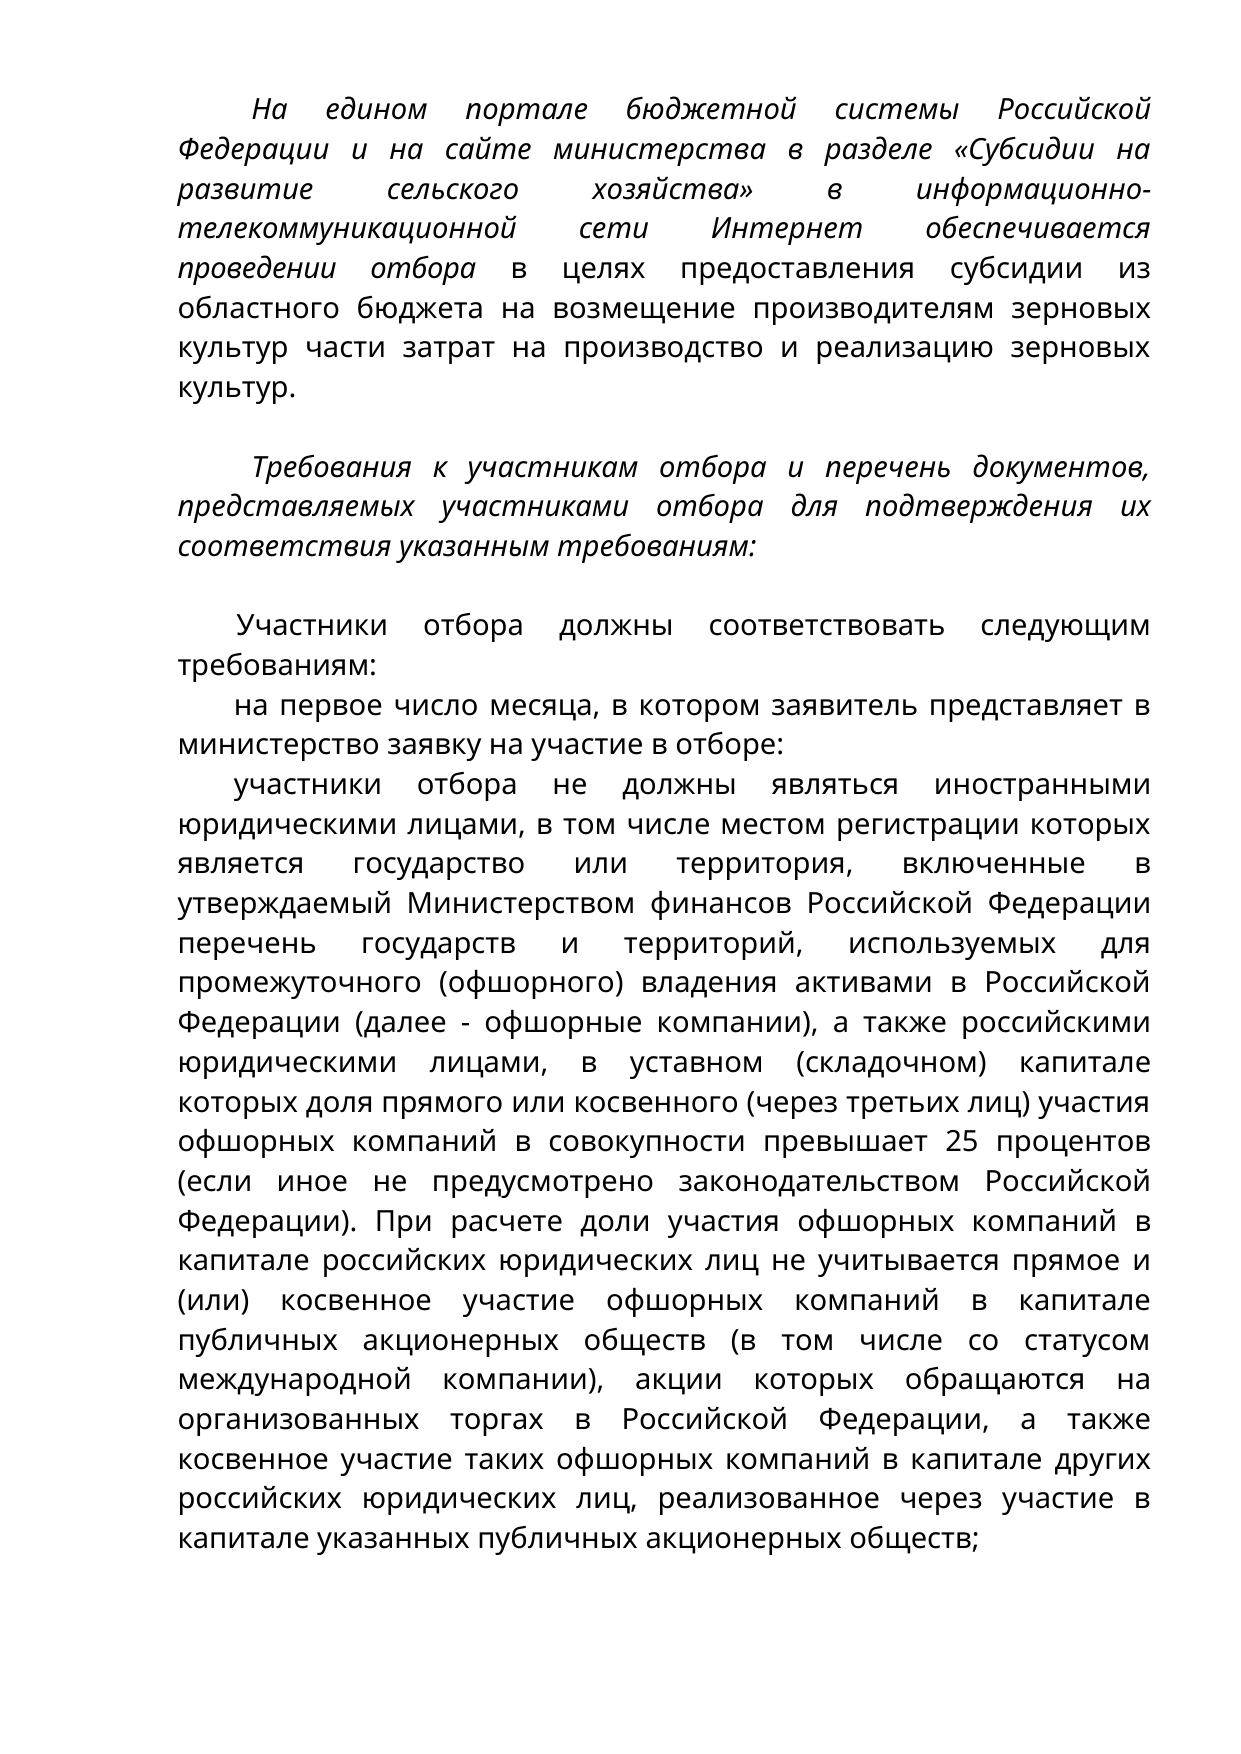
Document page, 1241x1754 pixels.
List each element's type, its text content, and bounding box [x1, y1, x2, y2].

text на первое число месяца, в котором заявитель представляет в министерство заявку на участие в отборе: [177, 684, 1152, 763]
text Требования к участникам отбора и перечень документов, представляемых участниками отбора для подтверждения их соответствия указанным требованиям: [177, 446, 1152, 565]
text На едином портале бюджетной системы Российской Федерации и на сайте министерства в разделе «Субсидии на развитие сельского хозяйства» в информационно-телекоммуникационной сети Интернет обеспечивается проведении отбора в целях предоставления субсидии из областного бюджета на возмещение производителям зерновых культур части затрат на производство и реализацию зерновых культур. [177, 89, 1152, 406]
text Участники отбора должны соответствовать следующим требованиям: [177, 604, 1152, 684]
text участники отбора не должны являться иностранными юридическими лицами, в том числе местом регистрации которых является государство или территория, включенные в утверждаемый Министерством финансов Российской Федерации перечень государств и территорий, используемых для промежуточного (офшорного) владения активами в Российской Федерации (далее - офшорные компании), а также российскими юридическими лицами, в уставном (складочном) капитале которых доля прямого или косвенного (через третьих лиц) участия офшорных компаний в совокупности превышает 25 процентов (если иное не предусмотрено законодательством Российской Федерации). При расчете доли участия офшорных компаний в капитале российских юридических лиц не учитывается прямое и (или) косвенное участие офшорных компаний в капитале публичных акционерных обществ (в том числе со статусом международной компании), акции которых обращаются на организованных торгах в Российской Федерации, а также косвенное участие таких офшорных компаний в капитале других российских юридических лиц, реализованное через участие в капитале указанных публичных акционерных обществ; [177, 763, 1152, 1557]
